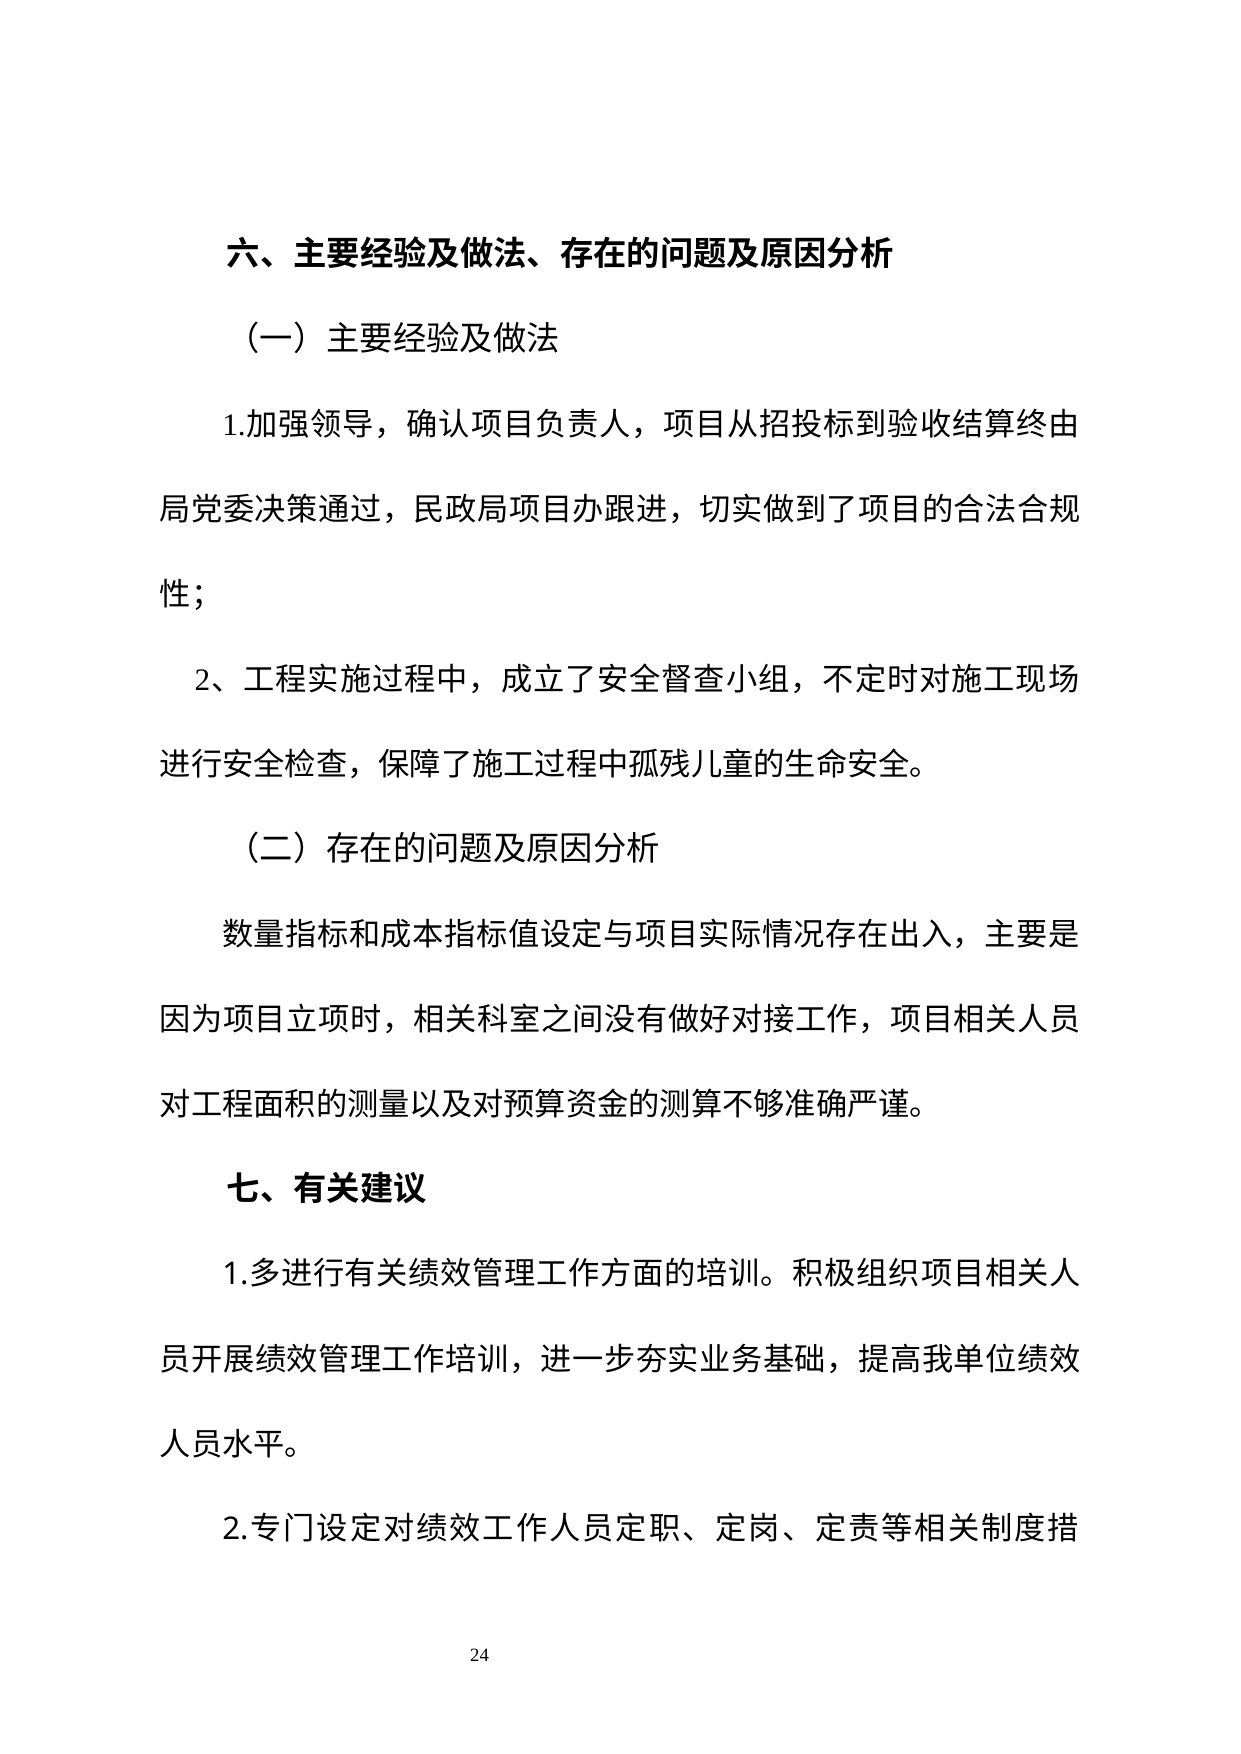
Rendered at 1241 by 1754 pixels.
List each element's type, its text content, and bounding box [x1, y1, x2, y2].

subtitle （二）存在的问题及原因分析 [159, 804, 1081, 889]
text 1.多进行有关绩效管理工作方面的培训。积极组织项目相关人员开展绩效管理工作培训，进一步夯实业务基础，提高我单位绩效人员水平。 [159, 1229, 1081, 1484]
subtitle 六、主要经验及做法、存在的问题及原因分析 [159, 209, 1081, 294]
text 2、工程实施过程中，成立了安全督查小组，不定时对施工现场进行安全检查，保障了施工过程中孤残儿童的生命安全。 [159, 634, 1081, 804]
subtitle 1.加强领导，确认项目负责人，项目从招投标到验收结算终由局党委决策通过，民政局项目办跟进，切实做到了项目的合法合规性； [159, 379, 1081, 634]
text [159, 1484, 1081, 1569]
subtitle （一）主要经验及做法 [159, 294, 1081, 379]
text 七、有关建议 [159, 1144, 1081, 1229]
text 数量指标和成本指标值设定与项目实际情况存在出入，主要是因为项目立项时，相关科室之间没有做好对接工作，项目相关人员对工程面积的测量以及对预算资金的测算不够准确严谨。 [159, 889, 1081, 1144]
